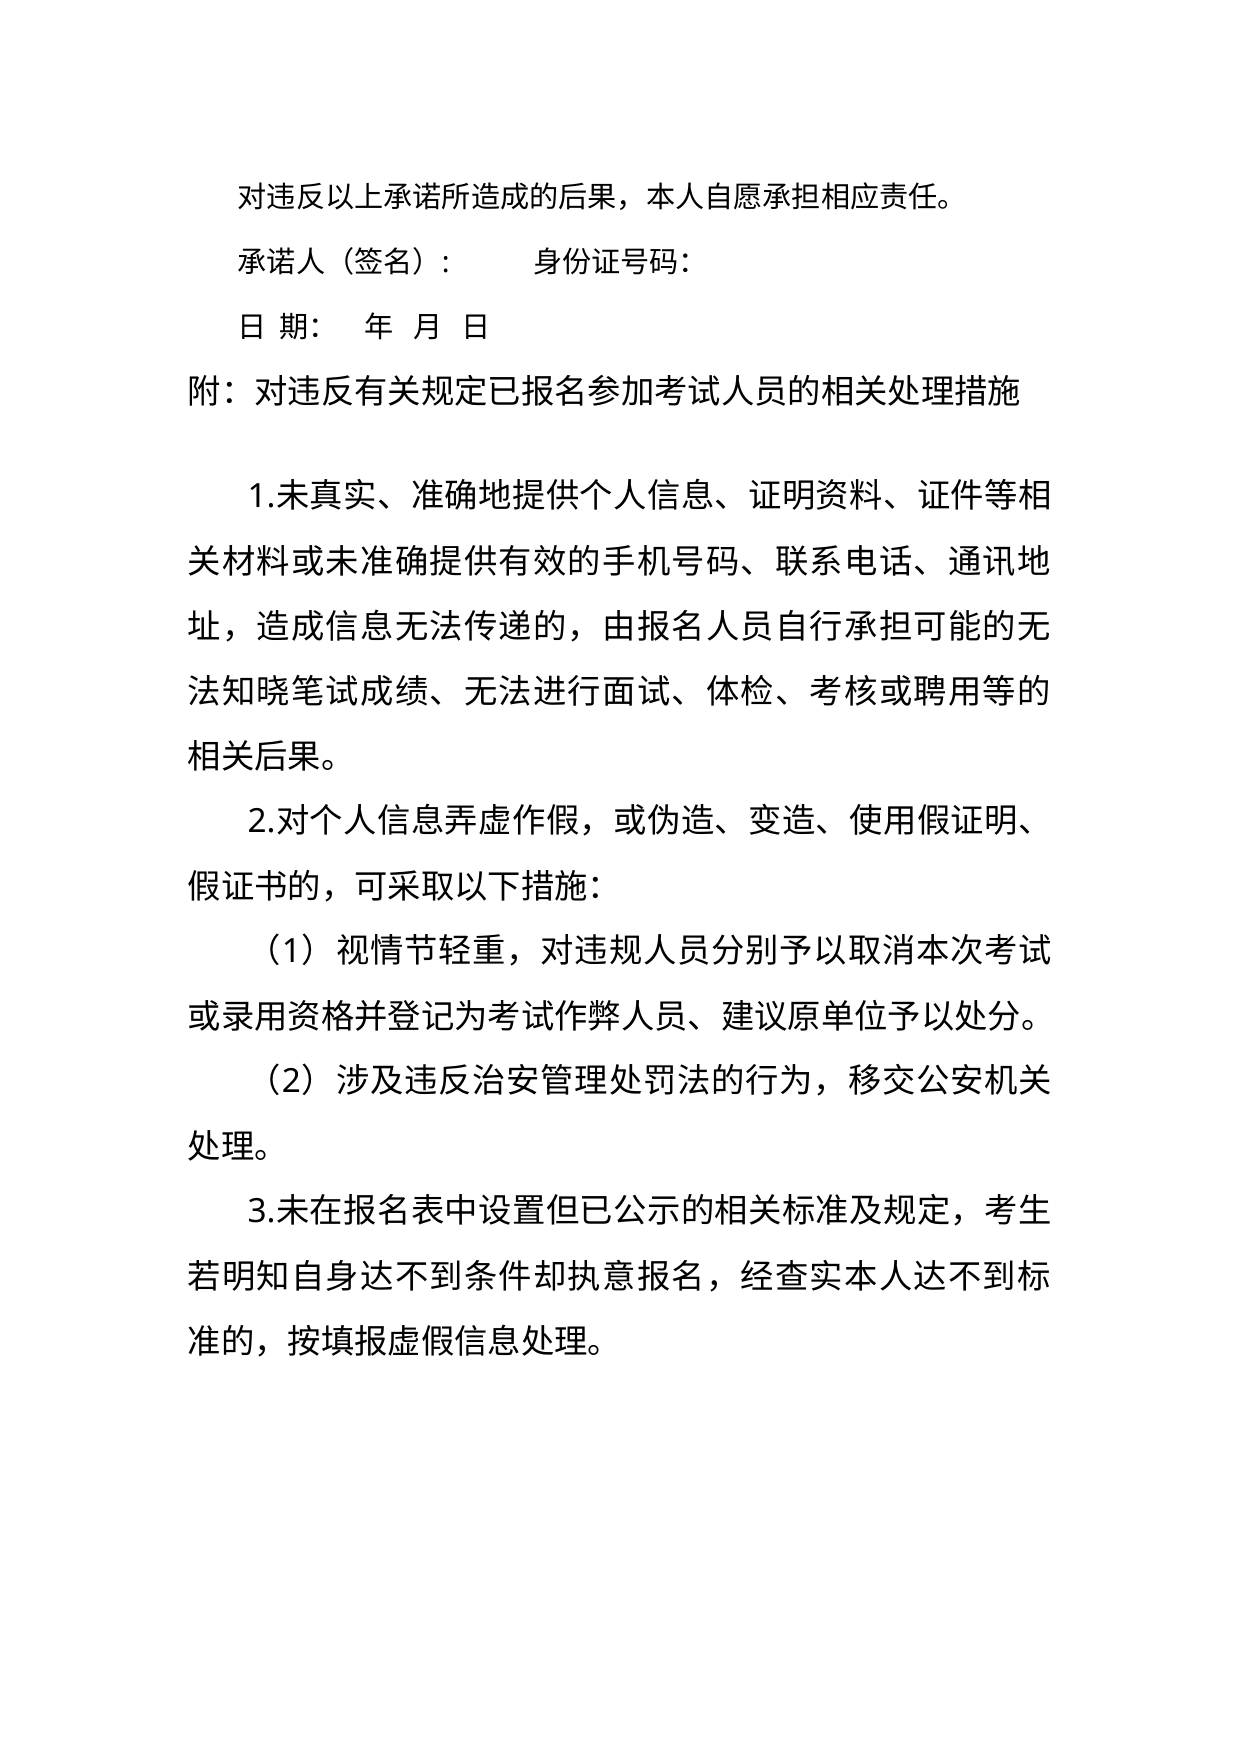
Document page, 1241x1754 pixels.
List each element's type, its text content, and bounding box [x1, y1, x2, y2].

text 日 期： 年 月 日 [187, 292, 1053, 357]
text 承诺人（签名）: 身份证号码： [187, 227, 1053, 292]
text （2）涉及违反治安管理处罚法的行为，移交公安机关处理。 [187, 1046, 1053, 1176]
text 1.未真实、准确地提供个人信息、证明资料、证件等相关材料或未准确提供有效的手机号码、联系电话、通讯地址，造成信息无法传递的，由报名人员自行承担可能的无法知晓笔试成绩、无法进行面试、体检、考核或聘用等的相关后果。 [187, 461, 1053, 786]
text （1）视情节轻重，对违规人员分别予以取消本次考试或录用资格并登记为考试作弊人员、建议原单位予以处分。 [187, 916, 1053, 1046]
text 对违反以上承诺所造成的后果，本人自愿承担相应责任。 [187, 162, 1053, 227]
text 2.对个人信息弄虚作假，或伪造、变造、使用假证明、假证书的，可采取以下措施： [187, 786, 1053, 916]
text 3.未在报名表中设置但已公示的相关标准及规定，考生若明知自身达不到条件却执意报名，经查实本人达不到标准的，按填报虚假信息处理。 [187, 1176, 1053, 1371]
text 附：对违反有关规定已报名参加考试人员的相关处理措施 [187, 357, 1053, 422]
